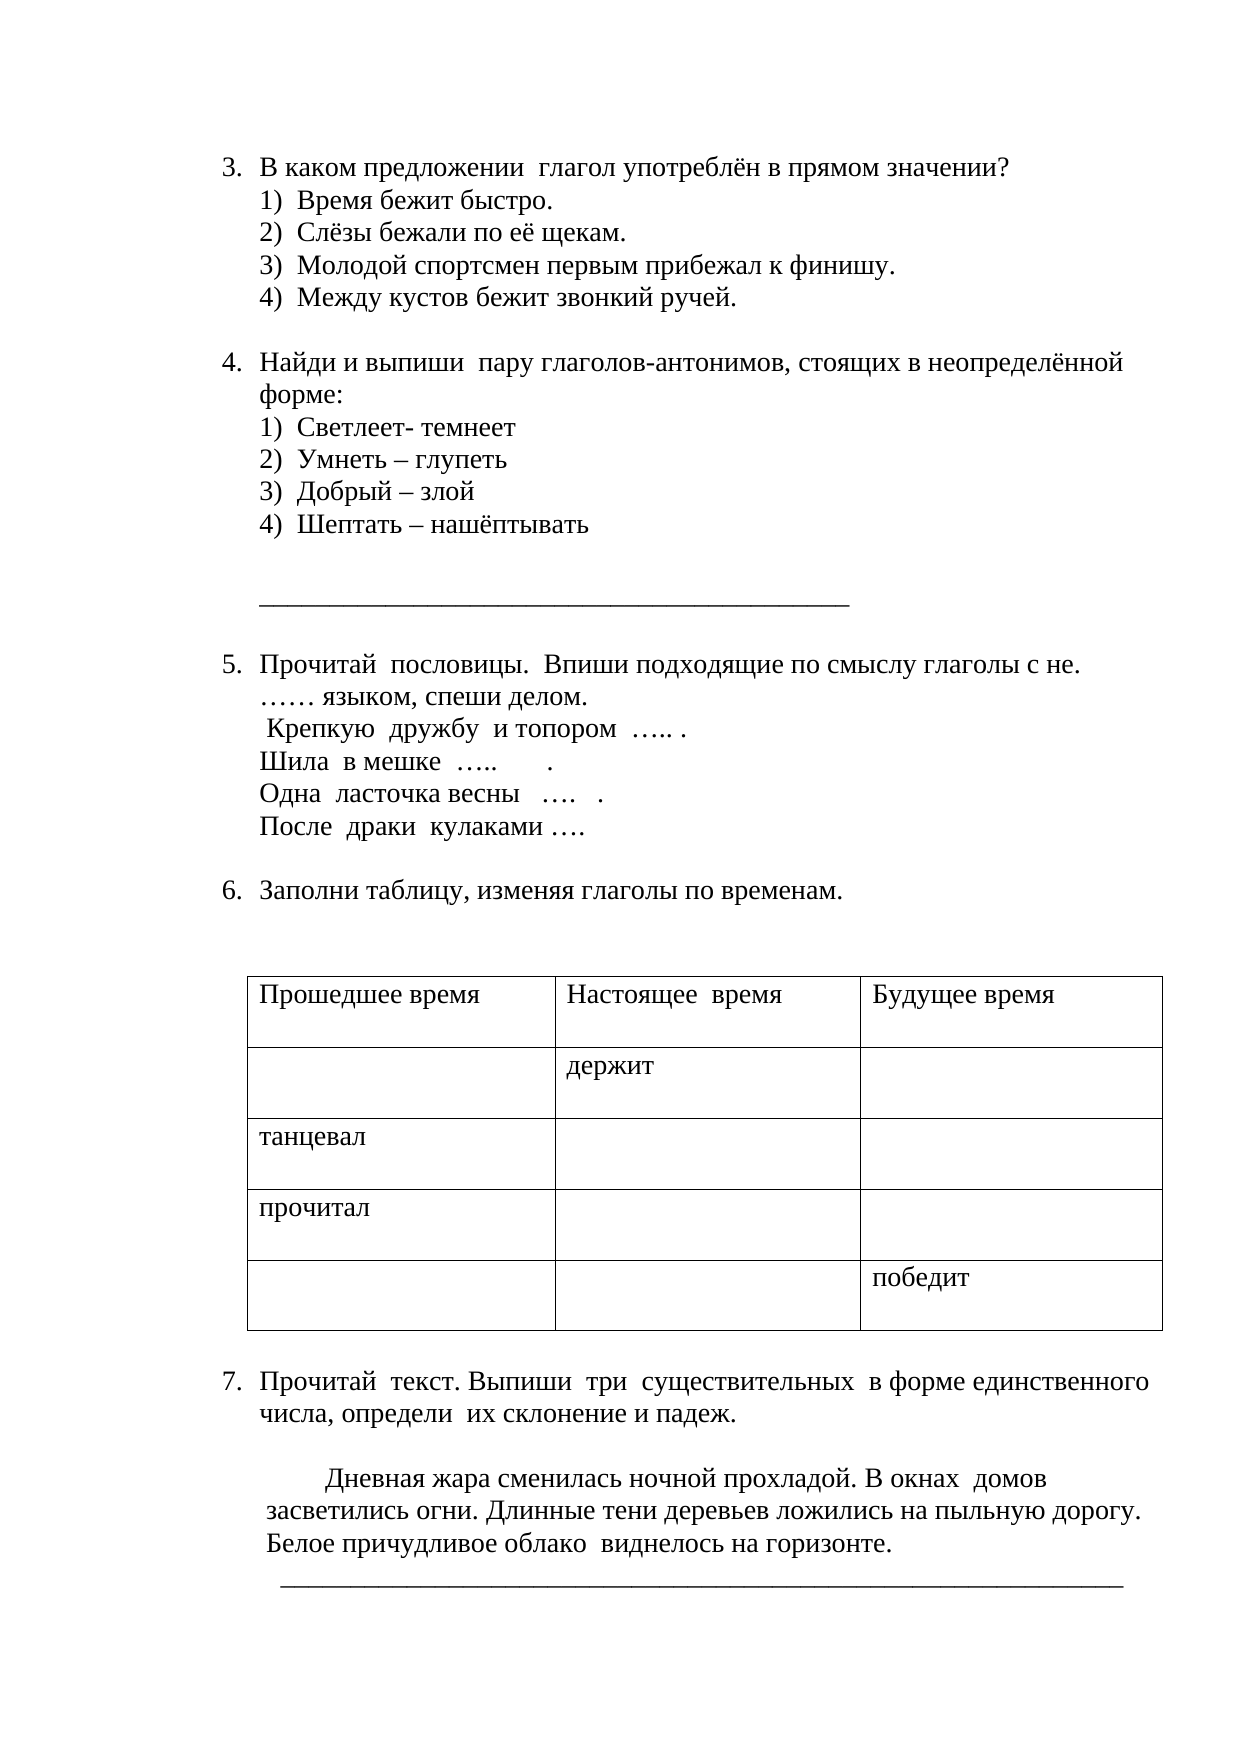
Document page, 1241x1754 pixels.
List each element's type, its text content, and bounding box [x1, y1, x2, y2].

list Прочитай текст. Выпиши три существительных в форме единственного числа, определи их склонение и падеж. [222, 1364, 1152, 1429]
table_cell [861, 1048, 1162, 1118]
list Шила в мешке ….. . [259, 744, 1152, 776]
table_cell [861, 1190, 1162, 1259]
list Между кустов бежит звонкий ручей. [259, 280, 1152, 312]
list …… языком, спеши делом. [259, 679, 1152, 711]
list Время бежит быстро. [259, 183, 1152, 215]
table_header Настоящее время [556, 977, 860, 1047]
table_header Прошедшее время [248, 977, 555, 1047]
list Прочитай пословицы. Впиши подходящие по смыслу глаголы с не. [222, 647, 1152, 679]
list Заполни таблицу, изменяя глаголы по временам. [222, 873, 1152, 906]
table_cell [861, 1119, 1162, 1188]
table_cell танцевал [248, 1119, 555, 1188]
list Дневная жара сменилась ночной прохладой. В окнах домов засветились огни. Длинные тени деревьев ложились на пыльную дорогу. Белое причудливое облако виднелось на горизонте. [266, 1461, 1152, 1558]
table_cell [248, 1261, 555, 1330]
list Слёзы бежали по её щекам. [259, 215, 1152, 248]
list Одна ласточка весны …. . [259, 776, 1152, 809]
table_cell [248, 1048, 555, 1118]
list Добрый – злой [259, 474, 1152, 507]
list Шептать – нашёптывать [259, 507, 1152, 539]
list После драки кулаками …. [259, 809, 1152, 841]
table_cell [556, 1190, 860, 1259]
list Умнеть – глупеть [259, 442, 1152, 474]
text __________________________________________ [259, 577, 1152, 609]
table_cell держит [556, 1048, 860, 1118]
table_header Будущее время [861, 977, 1162, 1047]
table_cell прочитал [248, 1190, 555, 1259]
table_cell [556, 1119, 860, 1188]
list Найди и выпиши пару глаголов-антонимов, стоящих в неопределённой форме: [222, 345, 1152, 410]
list ____________________________________________________________ [222, 1558, 1152, 1591]
list Молодой спортсмен первым прибежал к финишу. [259, 248, 1152, 280]
table_cell победит [861, 1261, 1162, 1330]
table_cell [556, 1261, 860, 1330]
list В каком предложении глагол употреблён в прямом значении? [222, 151, 1152, 183]
list Крепкую дружбу и топором ….. . [259, 711, 1152, 744]
list Светлеет- темнеет [259, 410, 1152, 442]
